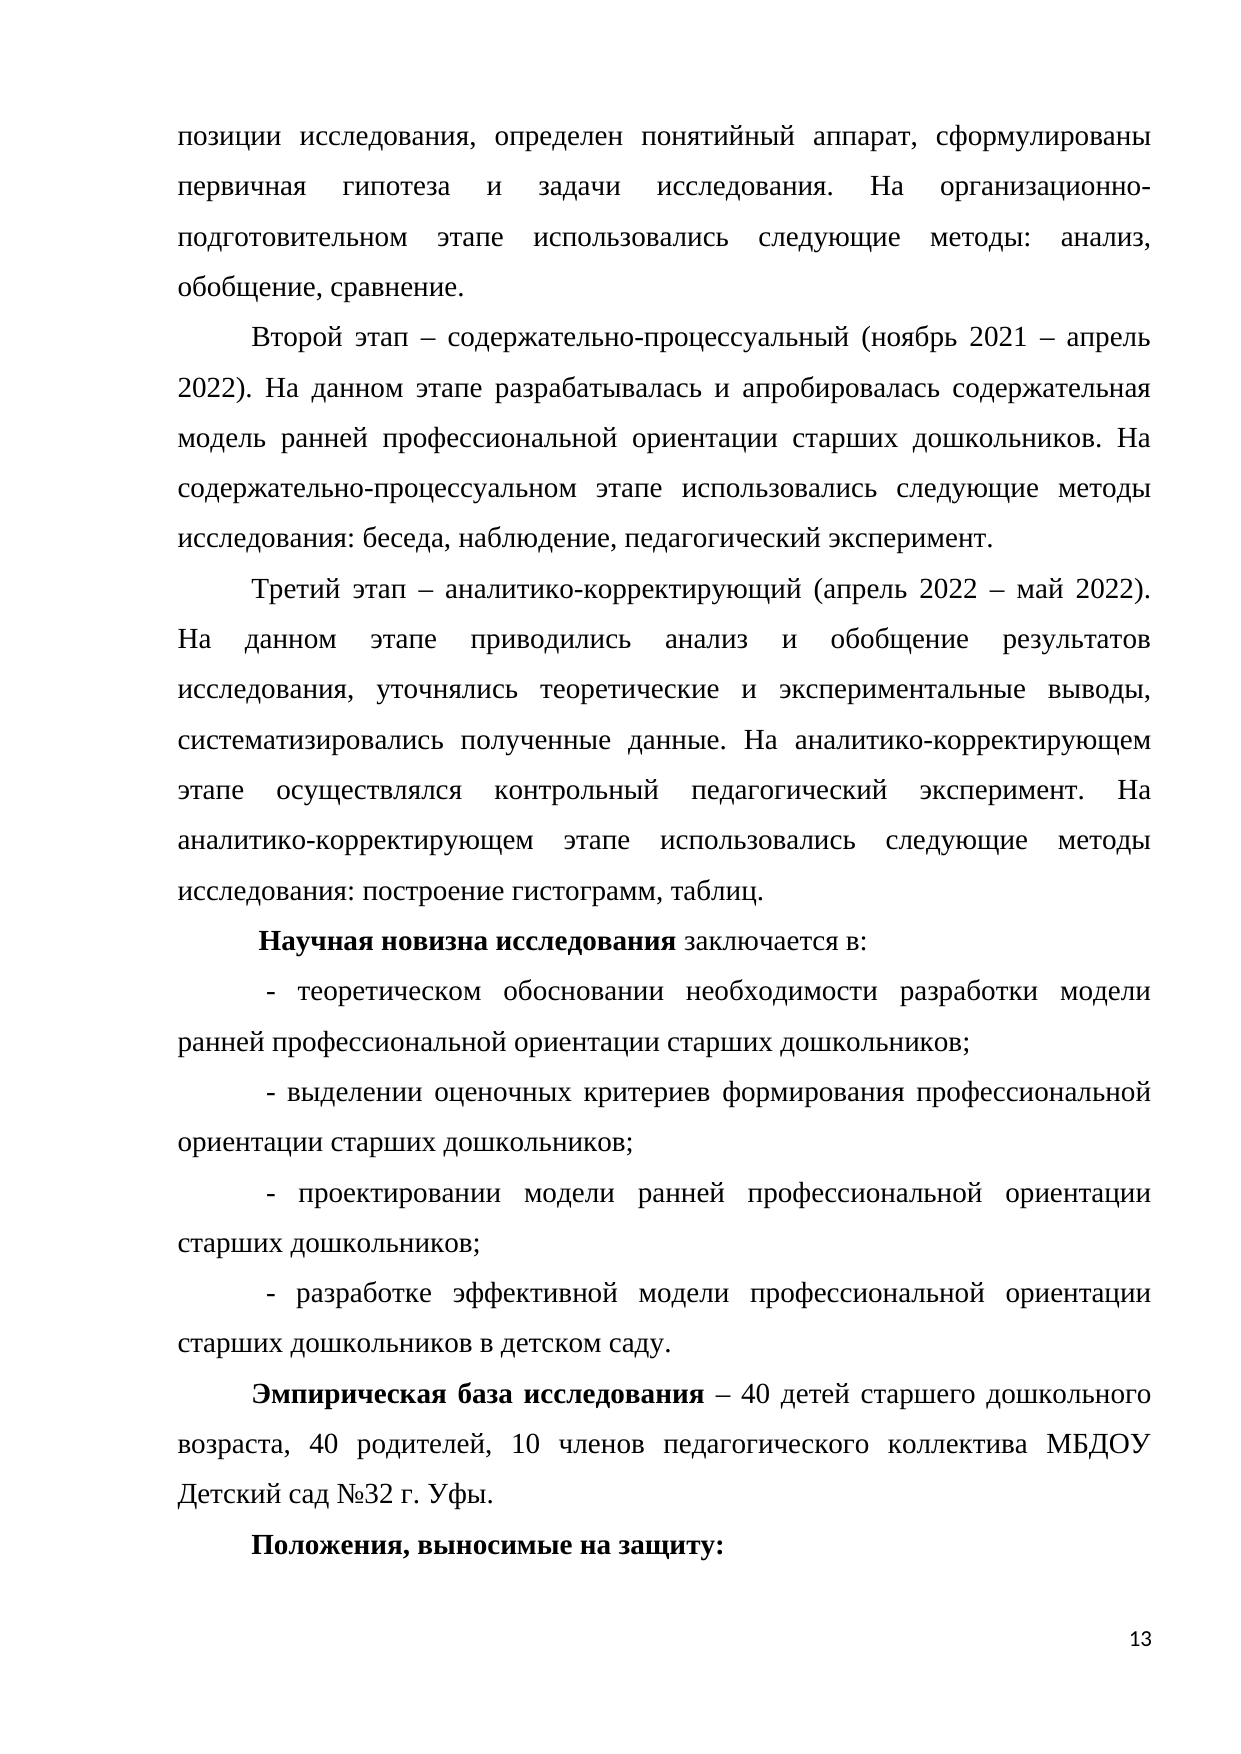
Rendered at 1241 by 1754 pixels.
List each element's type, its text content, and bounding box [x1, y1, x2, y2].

text Положения, выносимые на защиту: [177, 1527, 1152, 1560]
text Третий этап – аналитико-корректирующий (апрель 2022 – май 2022). На данном этапе приводились анализ и обобщение результатов исследования, уточнялись теоретические и экспериментальные выводы, систематизировались полученные данные. На аналитико-корректирующем этапе осуществлялся контрольный педагогический эксперимент. На аналитико-корректирующем этапе использовались следующие методы исследования: построение гистограмм, таблиц. [177, 571, 1152, 906]
text - разработке эффективной модели профессиональной ориентации старших дошкольников в детском саду. [177, 1275, 1152, 1359]
text - выделении оценочных критериев формирования профессиональной ориентации старших дошкольников; [177, 1074, 1152, 1158]
text Научная новизна исследования заключается в: [177, 923, 1152, 957]
text - проектировании модели ранней профессиональной ориентации старших дошкольников; [177, 1175, 1152, 1258]
text Второй этап – содержательно-процессуальный (ноябрь 2021 – апрель 2022). На данном этапе разрабатывалась и апробировалась содержательная модель ранней профессиональной ориентации старших дошкольников. На содержательно-процессуальном этапе использовались следующие методы исследования: беседа, наблюдение, педагогический эксперимент. [177, 319, 1152, 554]
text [177, 118, 1152, 303]
text - теоретическом обосновании необходимости разработки модели ранней профессиональной ориентации старших дошкольников; [177, 973, 1152, 1057]
text Эмпирическая база исследования – 40 детей старшего дошкольного возраста, 40 родителей, 10 членов педагогического коллектива МБДОУ Детский сад №32 г. Уфы. [177, 1376, 1152, 1510]
